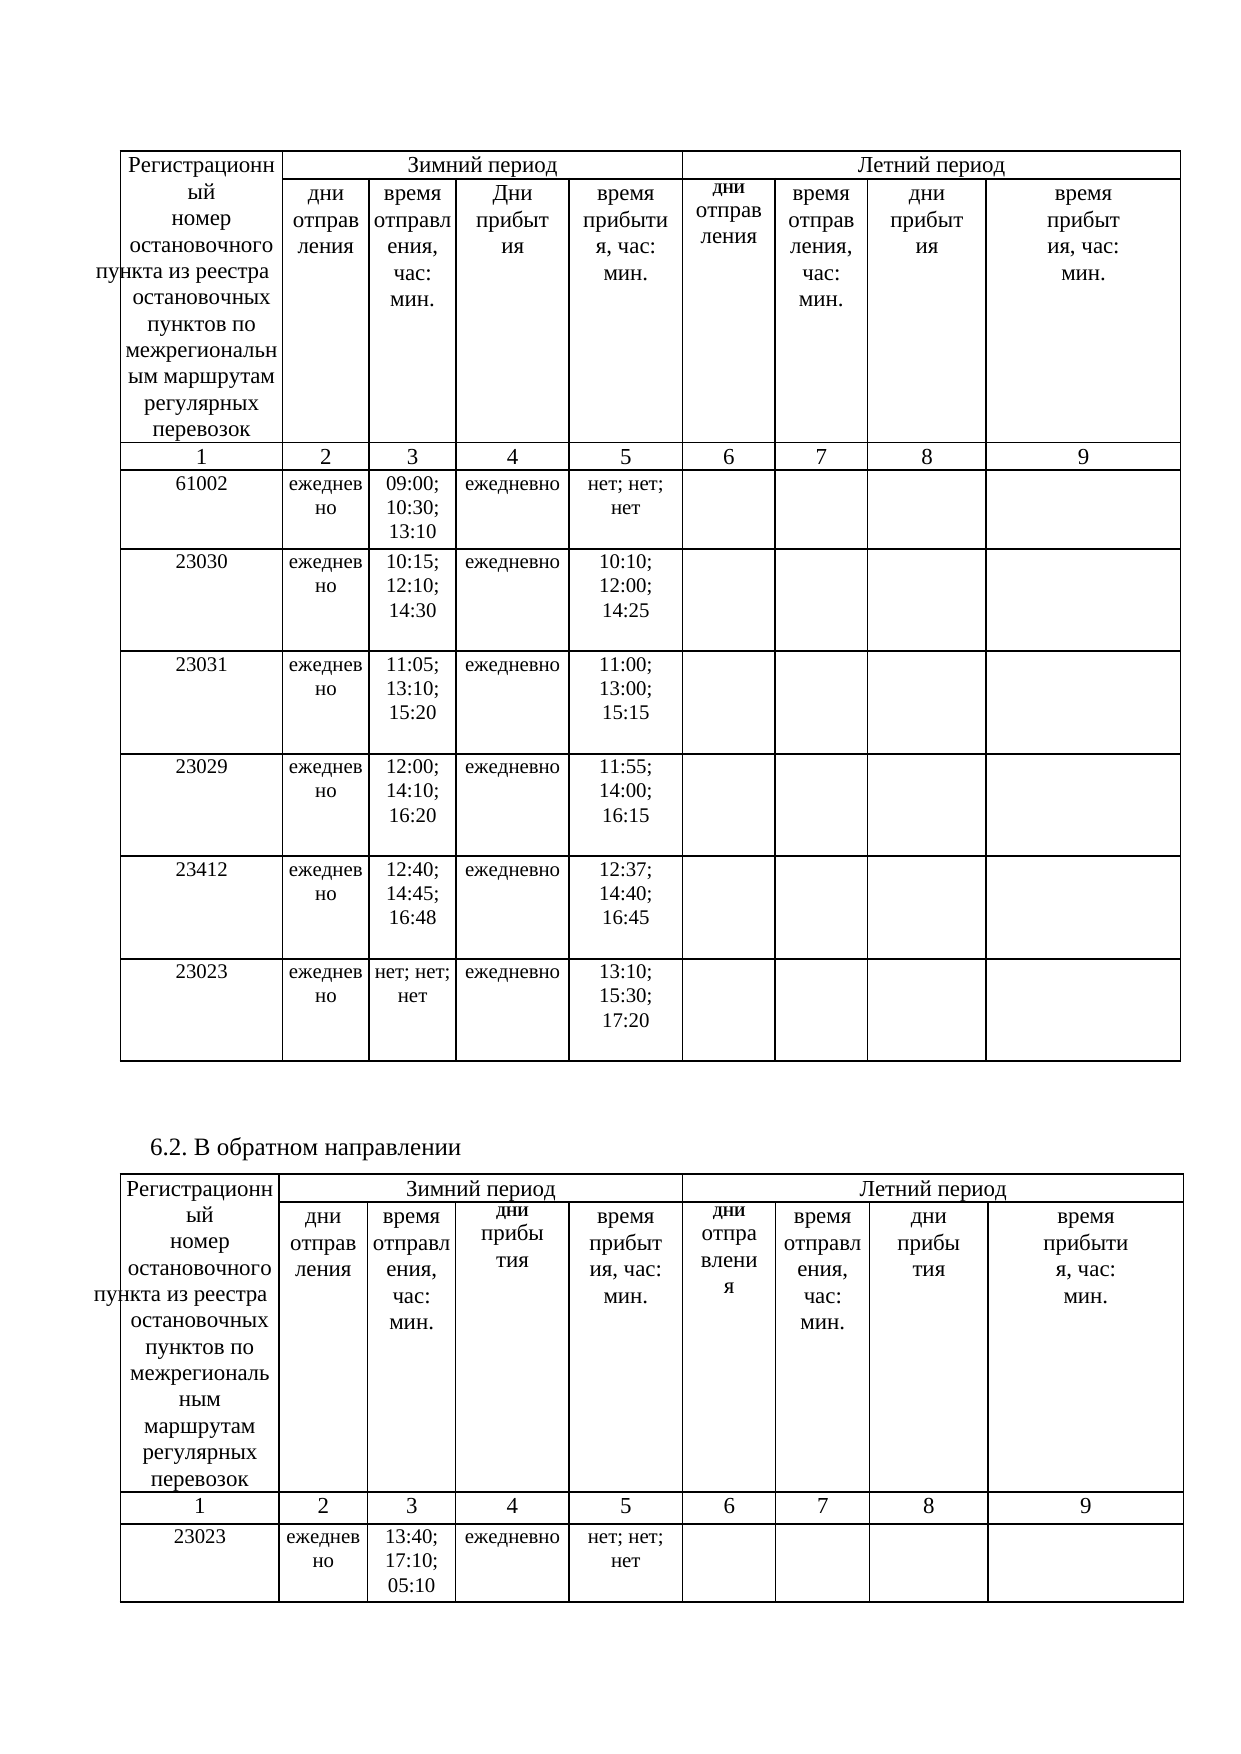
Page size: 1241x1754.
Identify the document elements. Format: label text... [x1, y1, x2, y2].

table_cell нет; нет; нет [570, 471, 682, 548]
table_cell время отправл ения, час: мин. [368, 1203, 455, 1491]
table_cell время отправ ления, час: мин. [776, 180, 867, 441]
table_cell 7 [776, 1493, 869, 1523]
table_cell 09:00; 10:30; 13:10 [370, 471, 455, 548]
table_cell [683, 857, 774, 958]
table_cell 12:37; 14:40; 16:45 [570, 857, 682, 958]
table_cell 11:55; 14:00; 16:15 [570, 755, 682, 855]
table_header Зимний период [283, 152, 682, 178]
table_cell [868, 857, 985, 958]
table_cell [868, 652, 985, 753]
table_cell [868, 755, 985, 855]
table_cell [987, 755, 1180, 855]
table_cell [683, 550, 774, 650]
table_cell [776, 1525, 869, 1601]
table_cell ежедневно [457, 857, 568, 958]
table_cell 10:10; 12:00; 14:25 [570, 550, 682, 650]
table_cell 61002 [121, 471, 282, 548]
table_cell дни отправ ления [283, 180, 368, 441]
table_cell 8 [870, 1493, 987, 1523]
table_cell [987, 960, 1180, 1060]
table_cell 6 [683, 443, 774, 469]
table_cell 3 [370, 443, 455, 469]
table_cell 12:00; 14:10; 16:20 [370, 755, 455, 855]
table_cell 2 [280, 1493, 367, 1523]
table_cell нет; нет; нет [570, 1525, 682, 1601]
table_cell [987, 857, 1180, 958]
table_cell 9 [989, 1493, 1183, 1523]
table_cell время прибыт ия, час: мин. [570, 1203, 682, 1491]
table_header Зимний период [280, 1175, 682, 1201]
table_cell 4 [456, 1493, 568, 1523]
table_cell 12:40; 14:45; 16:48 [370, 857, 455, 958]
table_cell 10:15; 12:10; 14:30 [370, 550, 455, 650]
table_cell 1 [121, 1493, 278, 1523]
table_cell [987, 550, 1180, 650]
table_cell 7 [776, 443, 867, 469]
table_cell ежедневно [283, 550, 368, 650]
table_cell ежедневно [457, 550, 568, 650]
text 6.2. В обратном направлении [150, 1132, 1090, 1161]
table_cell [776, 550, 867, 650]
table_cell 13:10; 15:30; 17:20 [570, 960, 682, 1060]
table_cell 6 [683, 1493, 775, 1523]
table_cell ежедневно [283, 960, 368, 1060]
table_cell ДНИ прибы тия [456, 1203, 568, 1491]
table_header Летний период [683, 152, 1180, 178]
table_cell 11:00; 13:00; 15:15 [570, 652, 682, 753]
table_cell время отправл ения, час: мин. [776, 1203, 869, 1491]
table_cell ежедневно [280, 1525, 367, 1601]
table_cell ежедневно [457, 960, 568, 1060]
table_cell [776, 960, 867, 1060]
table_cell [776, 652, 867, 753]
table_cell ежедневно [457, 471, 568, 548]
table_cell ежедневно [283, 471, 368, 548]
table_cell 5 [570, 443, 682, 469]
table_cell ежедневно [457, 652, 568, 753]
table_cell [868, 550, 985, 650]
table_cell 3 [368, 1493, 455, 1523]
table_cell [987, 652, 1180, 753]
table_cell ежедневно [283, 755, 368, 855]
table_cell 23030 [121, 550, 282, 650]
table_cell нет; нет; нет [370, 960, 455, 1060]
table_cell 23031 [121, 652, 282, 753]
table_cell [987, 471, 1180, 548]
table_cell дни прибыт ия [868, 180, 985, 441]
table_cell ежедневно [283, 652, 368, 753]
table_cell 23029 [121, 755, 282, 855]
table_cell 8 [868, 443, 985, 469]
table_cell 13:40; 17:10; 05:10 [368, 1525, 455, 1601]
table_cell 4 [457, 443, 568, 469]
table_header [121, 1175, 278, 1491]
table_cell 23023 [121, 1525, 278, 1601]
table_cell [683, 1525, 775, 1601]
table_cell [870, 1525, 987, 1601]
table_cell дни отправ ления [280, 1203, 367, 1491]
table_cell Дни прибыт ия [457, 180, 568, 441]
table_cell [776, 857, 867, 958]
table_cell время прибыт ия, час: мин. [987, 180, 1180, 441]
table_cell ежедневно [457, 755, 568, 855]
table_cell ежедневно [283, 857, 368, 958]
table_cell ДНИ отправ ления [683, 180, 774, 441]
table_cell 2 [283, 443, 368, 469]
table_cell [989, 1525, 1183, 1601]
table_cell время отправл ения, час: мин. [370, 180, 455, 441]
table_cell 1 [121, 443, 282, 469]
table_cell 5 [570, 1493, 682, 1523]
table_cell [776, 471, 867, 548]
table_header Регистрационный номер остановочного пункта из реестра остановочных пунктов по межрегиональным маршрутам регулярных перевозок [121, 152, 282, 441]
table_header Летний период [683, 1175, 1183, 1201]
table_cell время прибыти я, час: мин. [570, 180, 682, 441]
table_cell [776, 755, 867, 855]
table_cell дни прибы тия [870, 1203, 987, 1491]
table_cell [868, 471, 985, 548]
table_cell ДНИ отпра влени я [683, 1203, 775, 1491]
table_cell 23023 [121, 960, 282, 1060]
table_cell [868, 960, 985, 1060]
table_cell время прибыти я, час: мин. [989, 1203, 1183, 1491]
table_cell 11:05; 13:10; 15:20 [370, 652, 455, 753]
table_cell [683, 960, 774, 1060]
table_cell 23412 [121, 857, 282, 958]
table_cell [683, 471, 774, 548]
table_cell [683, 755, 774, 855]
table_cell [683, 652, 774, 753]
table_cell ежедневно [456, 1525, 568, 1601]
table_cell 9 [987, 443, 1180, 469]
